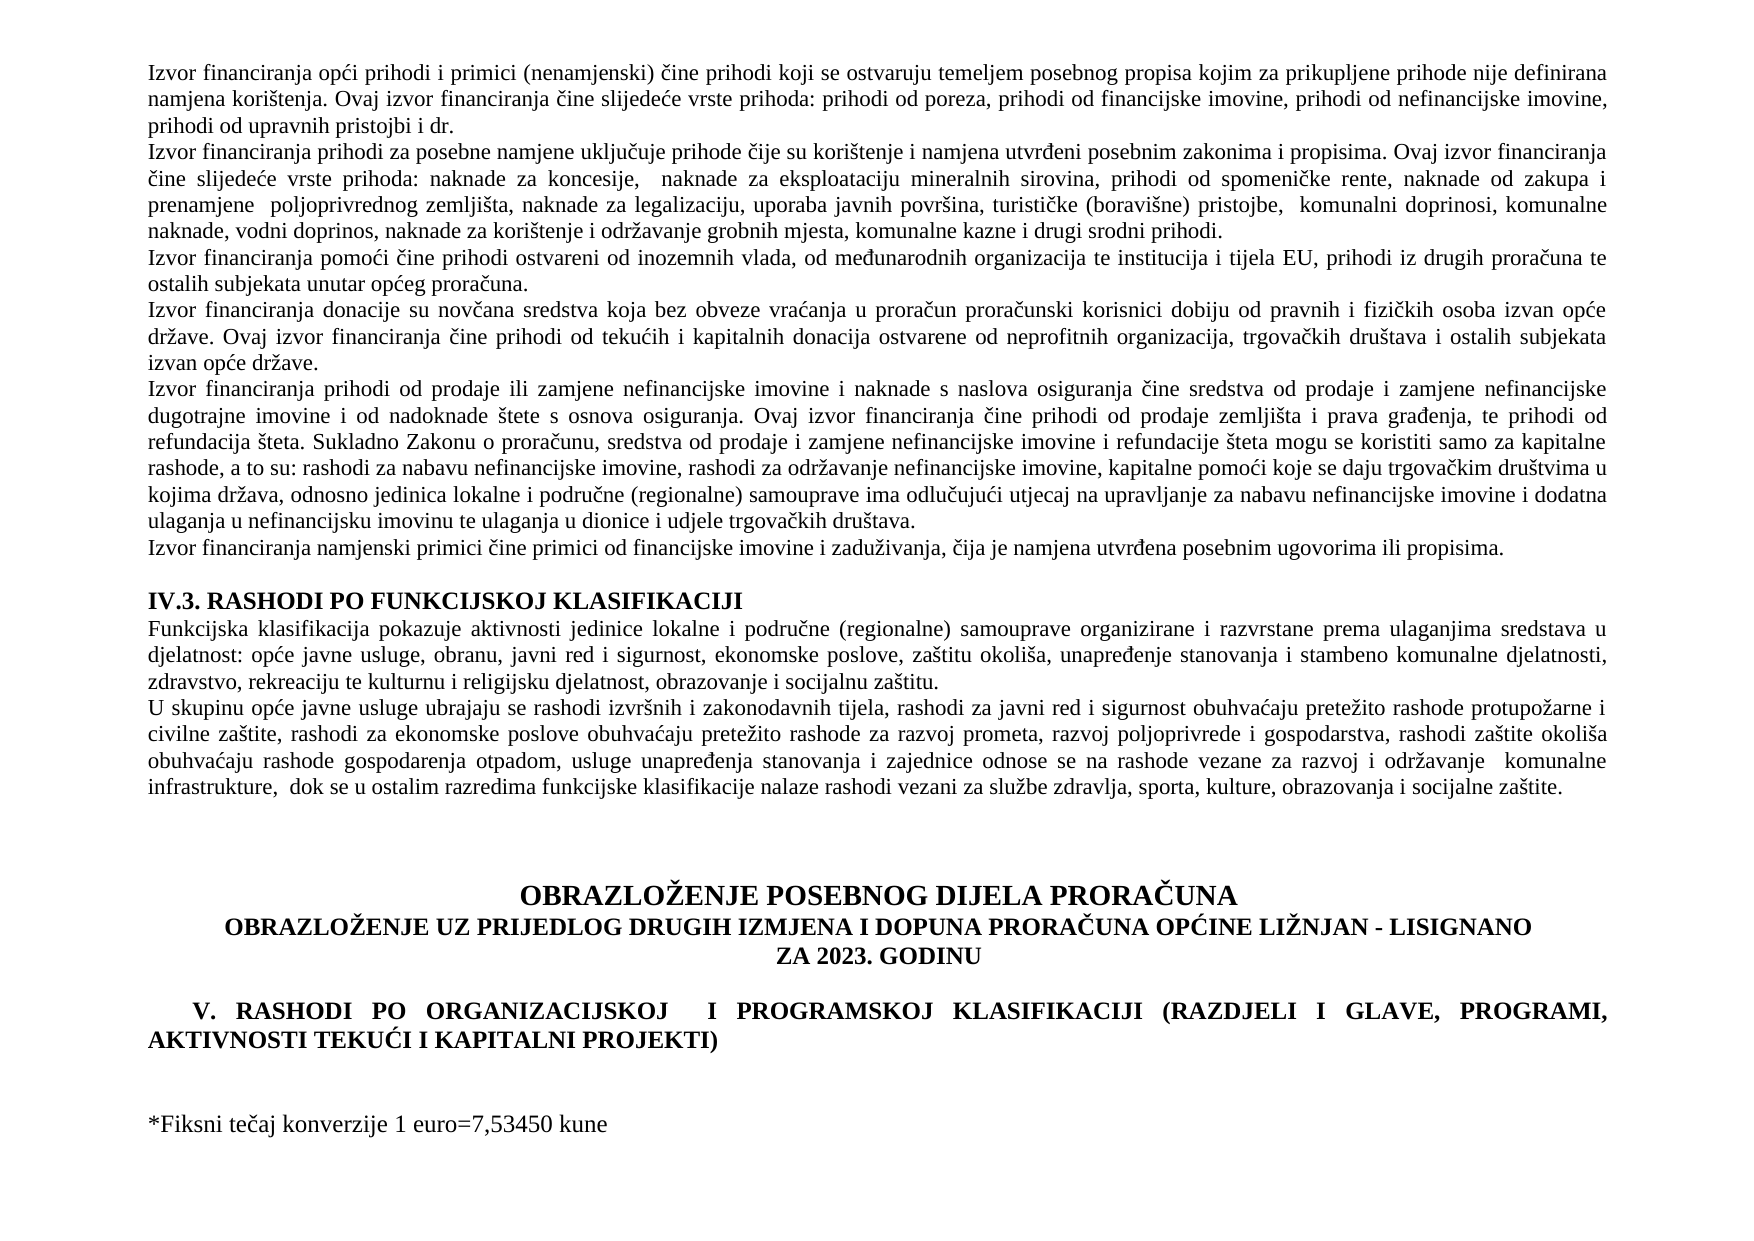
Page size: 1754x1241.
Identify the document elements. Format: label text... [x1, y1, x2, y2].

text ZA 2023. GODINU [148, 941, 1609, 969]
text Funkcijska klasifikacija pokazuje aktivnosti jedinice lokalne i područne (regionalne) samouprave organizirane i razvrstane prema ulaganjima sredstava u djelatnost: opće javne usluge, obranu, javni red i sigurnost, ekonomske poslove, zaštitu okoliša, unapređenje stanovanja i stambeno komunalne djelatnosti, zdravstvo, rekreaciju te kulturnu i religijsku djelatnost, obrazovanje i socijalnu zaštitu. [148, 615, 1609, 694]
text U skupinu opće javne usluge ubrajaju se rashodi izvršnih i zakonodavnih tijela, rashodi za javni red i sigurnost obuhvaćaju pretežito rashode protupožarne i civilne zaštite, rashodi za ekonomske poslove obuhvaćaju pretežito rashode za razvoj prometa, razvoj poljoprivrede i gospodarstva, rashodi zaštite okoliša obuhvaćaju rashode gospodarenja otpadom, usluge unapređenja stanovanja i zajednice odnose se na rashode vezane za razvoj i održavanje komunalne infrastrukture, dok se u ostalim razredima funkcijske klasifikacije nalaze rashodi vezani za službe zdravlja, sporta, kulture, obrazovanja i socijalne zaštite. [148, 694, 1609, 799]
text OBRAZLOŽENJE POSEBNOG DIJELA PRORAČUNA [148, 878, 1609, 912]
text IV.3. RASHODI PO FUNKCIJSKOJ KLASIFIKACIJI [148, 586, 1609, 615]
text Izvor financiranja prihodi od prodaje ili zamjene nefinancijske imovine i naknade s naslova osiguranja čine sredstva od prodaje i zamjene nefinancijske dugotrajne imovine i od nadoknade štete s osnova osiguranja. Ovaj izvor financiranja čine prihodi od prodaje zemljišta i prava građenja, te prihodi od refundacija šteta. Sukladno Zakonu o proračunu, sredstva od prodaje i zamjene nefinancijske imovine i refundacije šteta mogu se koristiti samo za kapitalne rashode, a to su: rashodi za nabavu nefinancijske imovine, rashodi za održavanje nefinancijske imovine, kapitalne pomoći koje se daju trgovačkim društvima u kojima država, odnosno jedinica lokalne i područne (regionalne) samouprave ima odlučujući utjecaj na upravljanje za nabavu nefinancijske imovine i dodatna ulaganja u nefinancijsku imovinu te ulaganja u dionice i udjele trgovačkih društava. [148, 375, 1609, 533]
text Izvor financiranja prihodi za posebne namjene uključuje prihode čije su korištenje i namjena utvrđeni posebnim zakonima i propisima. Ovaj izvor financiranja čine slijedeće vrste prihoda: naknade za koncesije, naknade za eksploataciju mineralnih sirovina, prihodi od spomeničke rente, naknade od zakupa i prenamjene poljoprivrednog zemljišta, naknade za legalizaciju, uporaba javnih površina, turističke (boravišne) pristojbe, komunalni doprinosi, komunalne naknade, vodni doprinos, naknade za korištenje i održavanje grobnih mjesta, komunalne kazne i drugi srodni prihodi. [148, 138, 1609, 244]
text Izvor financiranja donacije su novčana sredstva koja bez obveze vraćanja u proračun proračunski korisnici dobiju od pravnih i fizičkih osoba izvan opće države. Ovaj izvor financiranja čine prihodi od tekućih i kapitalnih donacija ostvarene od neprofitnih organizacija, trgovačkih društava i ostalih subjekata izvan opće države. [148, 296, 1609, 375]
text Izvor financiranja opći prihodi i primici (nenamjenski) čine prihodi koji se ostvaruju temeljem posebnog propisa kojim za prikupljene prihode nije definirana namjena korištenja. Ovaj izvor financiranja čine slijedeće vrste prihoda: prihodi od poreza, prihodi od financijske imovine, prihodi od nefinancijske imovine, prihodi od upravnih pristojbi i dr. [148, 59, 1609, 138]
text Izvor financiranja pomoći čine prihodi ostvareni od inozemnih vlada, od međunarodnih organizacija te institucija i tijela EU, prihodi iz drugih proračuna te ostalih subjekata unutar općeg proračuna. [148, 244, 1609, 296]
text V. RASHODI PO ORGANIZACIJSKOJ I PROGRAMSKOJ KLASIFIKACIJI (RAZDJELI I GLAVE, PROGRAMI, AKTIVNOSTI TEKUĆI I KAPITALNI PROJEKTI) [148, 996, 1609, 1053]
text Izvor financiranja namjenski primici čine primici od financijske imovine i zaduživanja, čija je namjena utvrđena posebnim ugovorima ili propisima. [148, 533, 1609, 560]
text OBRAZLOŽENJE UZ PRIJEDLOG DRUGIH IZMJENA I DOPUNA PRORAČUNA OPĆINE LIŽNJAN - LISIGNANO [148, 912, 1609, 941]
